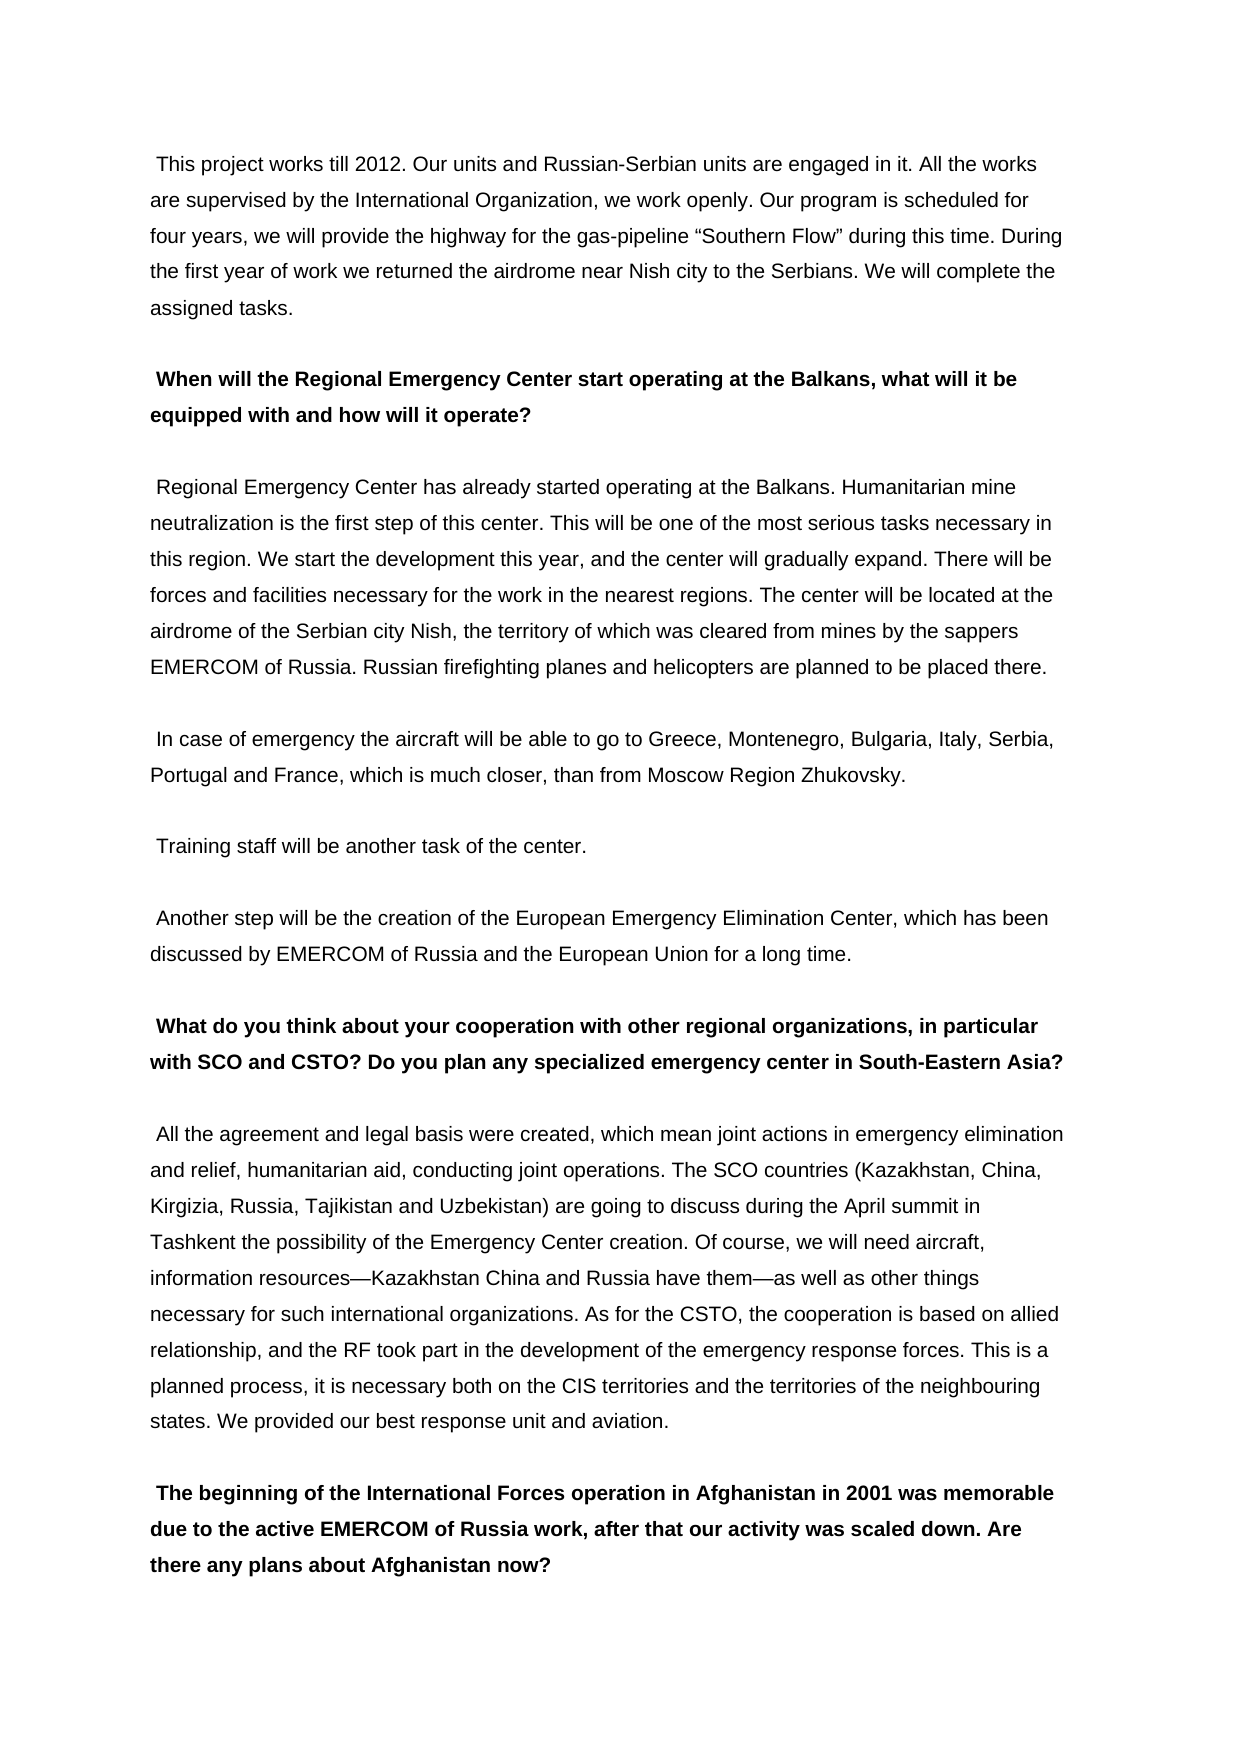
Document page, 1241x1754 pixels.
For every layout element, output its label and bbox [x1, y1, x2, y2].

table_cell [140, 150, 1078, 1577]
